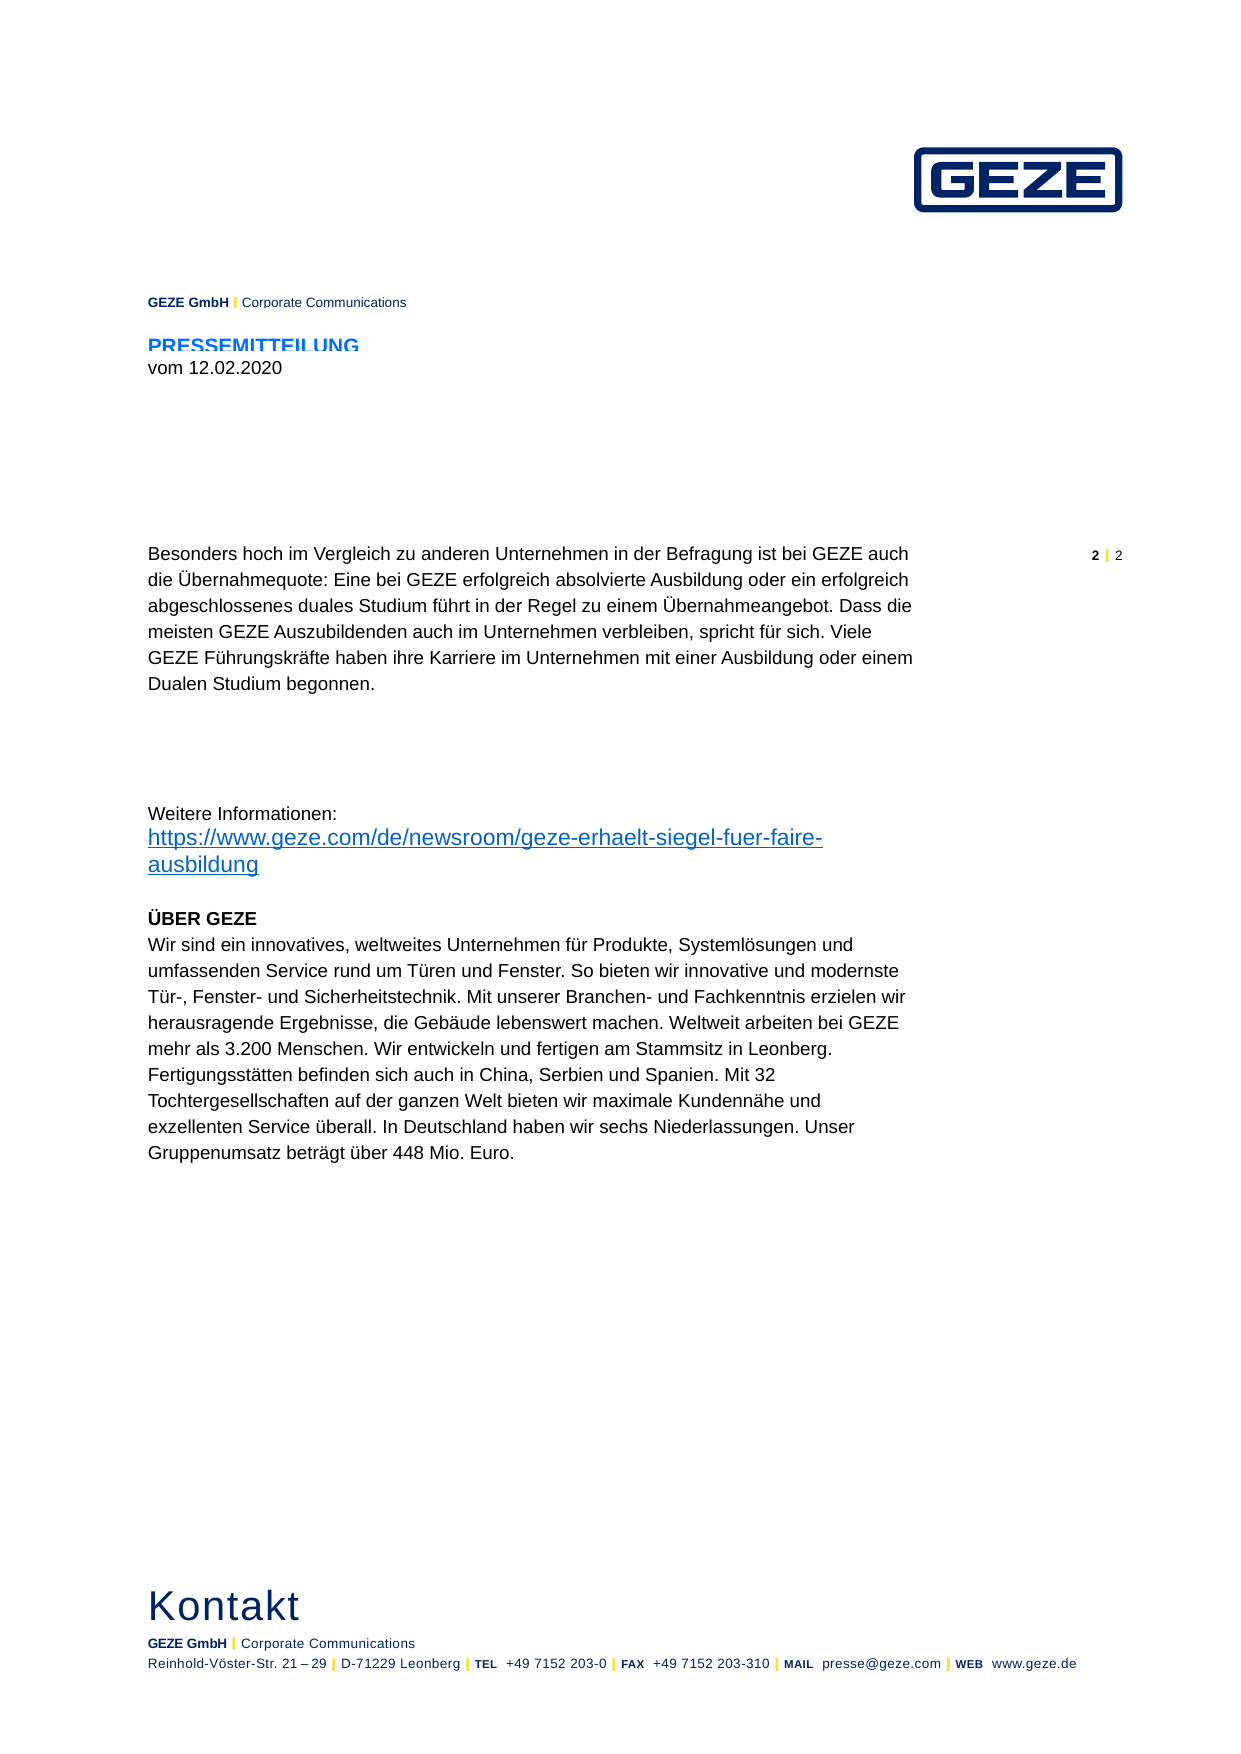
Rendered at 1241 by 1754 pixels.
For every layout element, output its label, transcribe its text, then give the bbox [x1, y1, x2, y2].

text https://www.geze.com/de/newsroom/geze-erhaelt-siegel-fuer-faire-ausbildung [148, 824, 915, 877]
text Wir sind ein innovatives, weltweites Unternehmen für Produkte, Systemlösungen und [148, 929, 915, 955]
text ÜBER GEZE [148, 903, 915, 929]
text Besonders hoch im Vergleich zu anderen Unternehmen in der Befragung ist bei GEZE auch die Übernahmequote: Eine bei GEZE erfolgreich absolvierte Ausbildung oder ein erfolgreich abgeschlossenes duales Studium führt in der Regel zu einem Übernahmeangebot. Dass die meisten GEZE Auszubildenden auch im Unternehmen verbleiben, spricht für sich. Viele GEZE Führungskräfte haben ihre Karriere im Unternehmen mit einer Ausbildung oder einem Dualen Studium begonnen. [148, 538, 915, 694]
text Fertigungsstätten befinden sich auch in China, Serbien und Spanien. Mit 32 [148, 1059, 915, 1085]
text exzellenten Service überall. In Deutschland haben wir sechs Niederlassungen. Unser [148, 1111, 915, 1137]
text Tochtergesellschaften auf der ganzen Welt bieten wir maximale Kundennähe und [148, 1085, 915, 1111]
text Gruppenumsatz beträgt über 448 Mio. Euro. [148, 1137, 915, 1163]
text umfassenden Service rund um Türen und Fenster. So bieten wir innovative und modernste Tür-, Fenster- und Sicherheitstechnik. Mit unserer Branchen- und Fachkenntnis erzielen wir herausragende Ergebnisse, die Gebäude lebenswert machen. Weltweit arbeiten bei GEZE mehr als 3.200 Menschen. Wir entwickeln und fertigen am Stammsitz in Leonberg. [148, 955, 915, 1059]
text Weitere Informationen: [148, 798, 915, 824]
